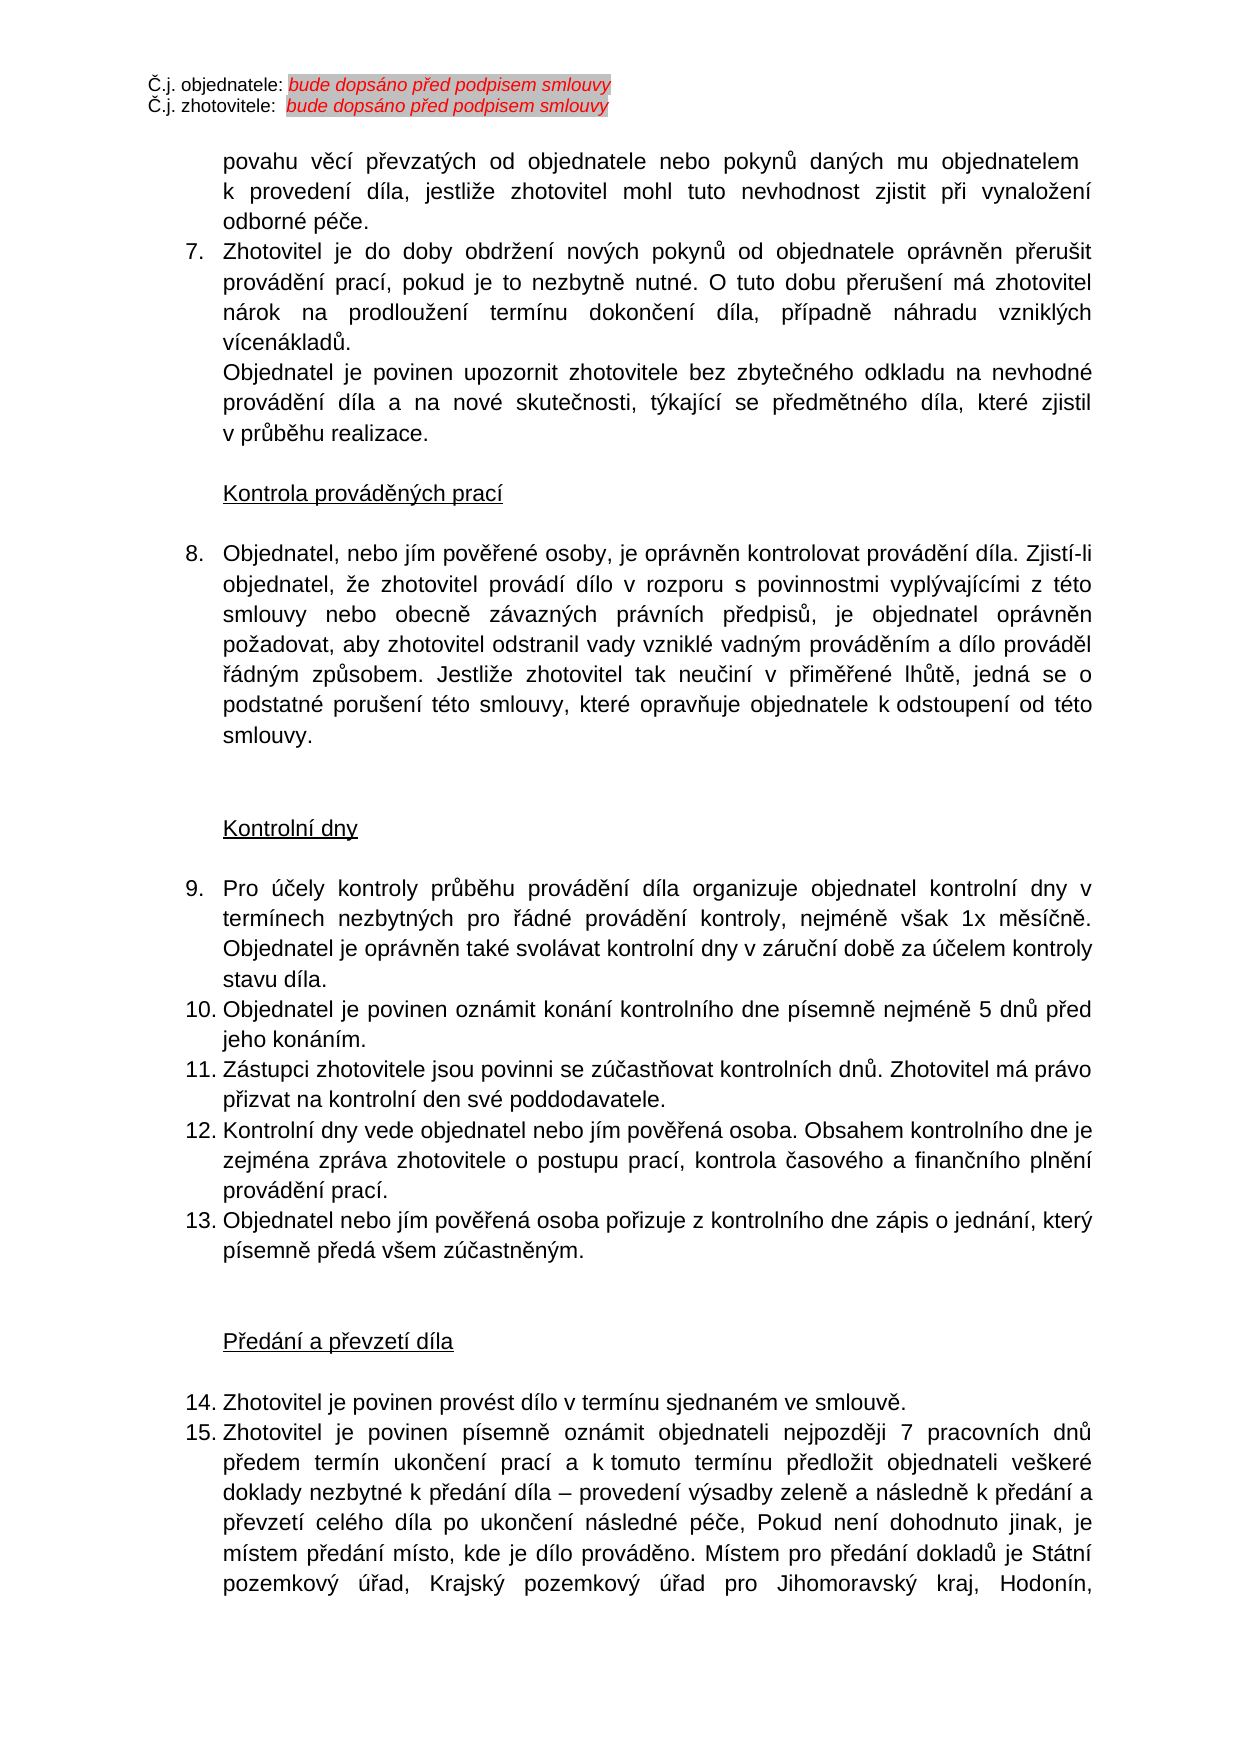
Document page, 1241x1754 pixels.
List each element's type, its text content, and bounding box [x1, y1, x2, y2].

list Kontrolní dny vede objednatel nebo jím pověřená osoba. Obsahem kontrolního dne je zejména zpráva zhotovitele o postupu prací, kontrola časového a finančního plnění provádění prací. [185, 1117, 1093, 1203]
list Zhotovitel je povinen provést dílo v termínu sjednaném ve smlouvě. [185, 1388, 1093, 1415]
list Pro účely kontroly průběhu provádění díla organizuje objednatel kontrolní dny v termínech nezbytných pro řádné provádění kontroly, nejméně však 1x měsíčně. Objednatel je oprávněn také svolávat kontrolní dny v záruční době za účelem kontroly stavu díla. [185, 875, 1093, 992]
list Zhotovitel je do doby obdržení nových pokynů od objednatele oprávněn přerušit provádění prací, pokud je to nezbytně nutné. O tuto dobu přerušení má zhotovitel nárok na prodloužení termínu dokončení díla, případně náhradu vzniklých vícenákladů. Objednatel je povinen upozornit zhotovitele bez zbytečného odkladu na nevhodné provádění díla a na nové skutečnosti, týkající se předmětného díla, které zjistil v průběhu realizace. [185, 238, 1093, 446]
list Předání a převzetí díla [223, 1328, 1093, 1354]
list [185, 148, 1093, 234]
list Objednatel je povinen oznámit konání kontrolního dne písemně nejméně 5 dnů před jeho konáním. [185, 996, 1093, 1052]
list Kontrolní dny [223, 814, 1093, 841]
list Objednatel, nebo jím pověřené osoby, je oprávněn kontrolovat provádění díla. Zjistí-li objednatel, že zhotovitel provádí dílo v rozporu s povinnostmi vyplývajícími z této smlouvy nebo obecně závazných právních předpisů, je objednatel oprávněn požadovat, aby zhotovitel odstranil vady vzniklé vadným prováděním a dílo prováděl řádným způsobem. Jestliže zhotovitel tak neučiní v přiměřené lhůtě, jedná se o podstatné porušení této smlouvy, které opravňuje objednatele k odstoupení od této smlouvy. [185, 540, 1093, 748]
list Zástupci zhotovitele jsou povinni se zúčastňovat kontrolních dnů. Zhotovitel má právo přizvat na kontrolní den své poddodavatele. [185, 1056, 1093, 1113]
list Objednatel nebo jím pověřená osoba pořizuje z kontrolního dne zápis o jednání, který písemně předá všem zúčastněným. [185, 1207, 1093, 1264]
list Kontrola prováděných prací [223, 450, 1093, 506]
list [185, 1419, 1093, 1596]
